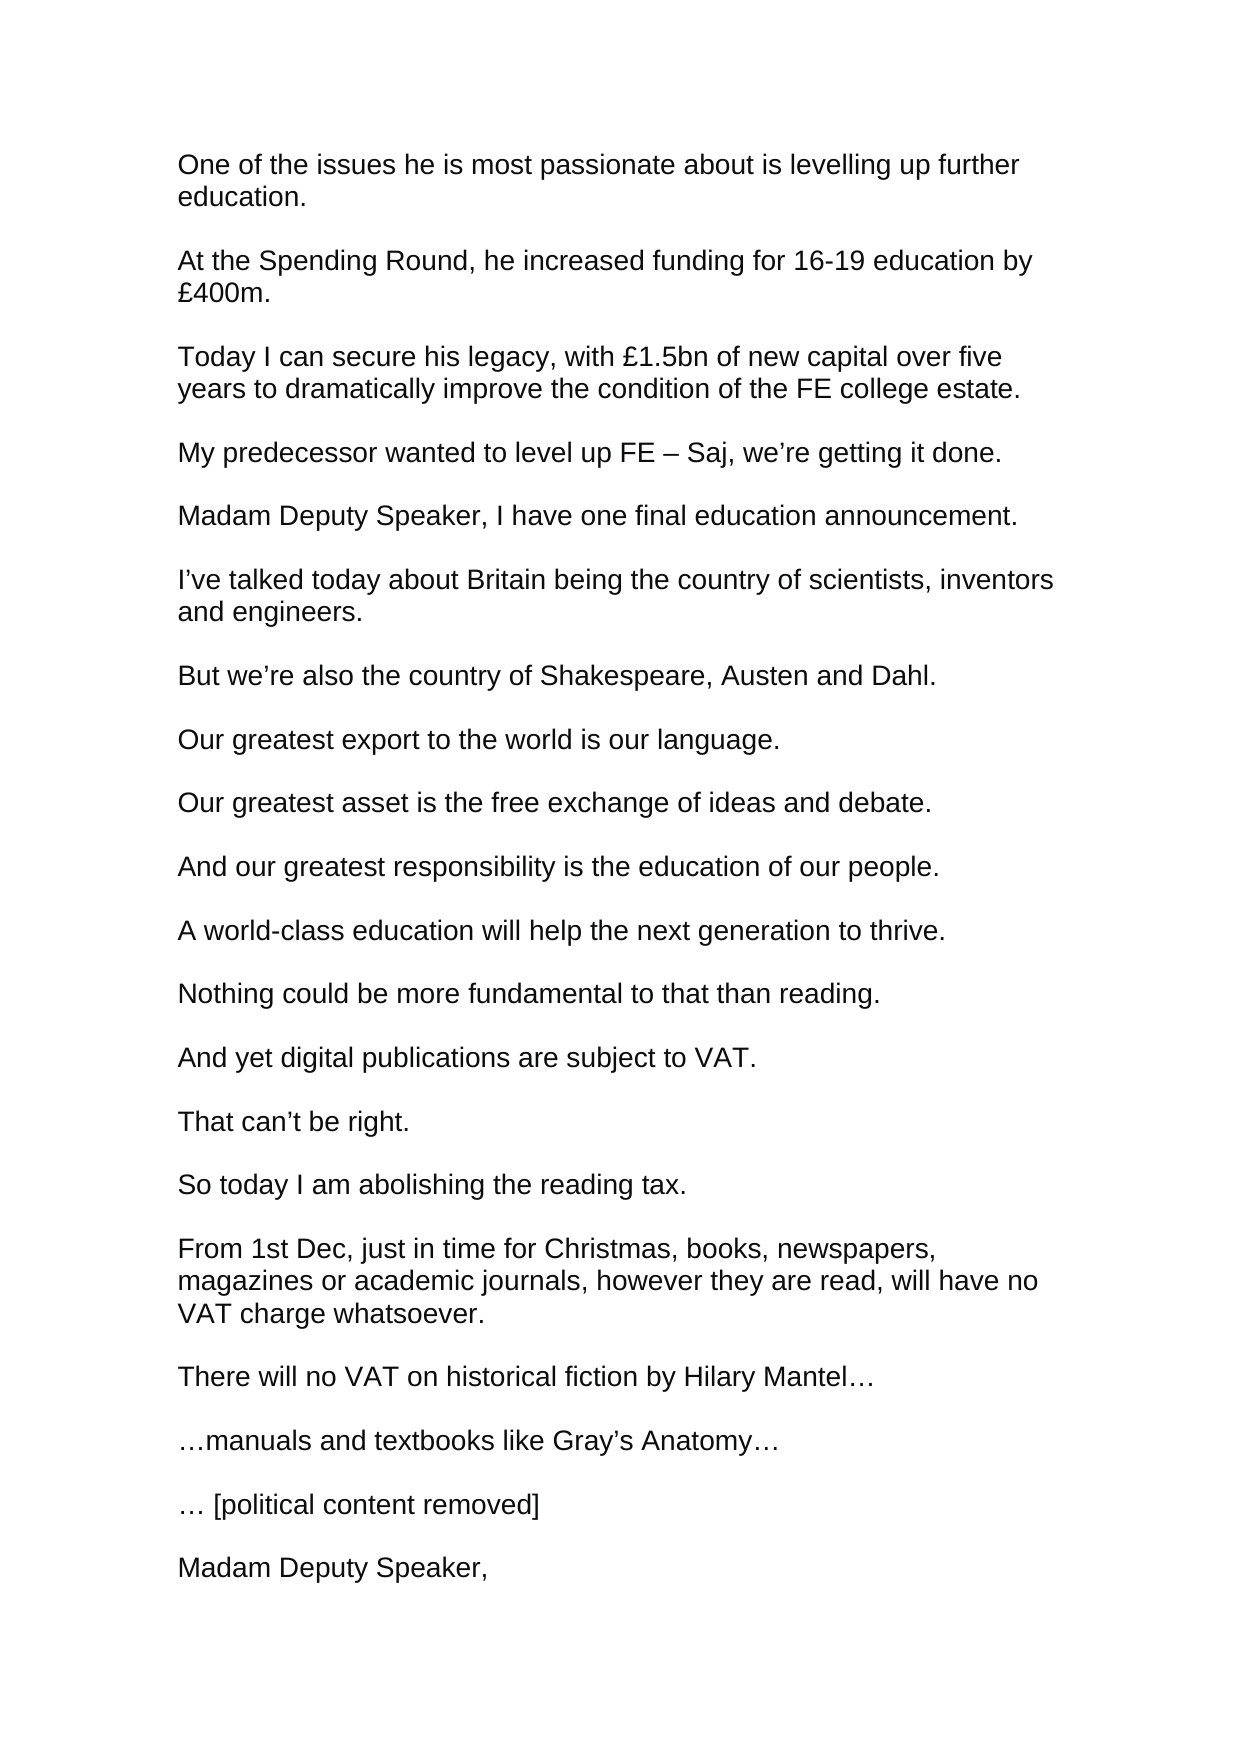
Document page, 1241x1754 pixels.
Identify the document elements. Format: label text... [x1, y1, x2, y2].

text But we’re also the country of Shakespeare, Austen and Dahl. [177, 659, 1063, 691]
text Madam Deputy Speaker, I have one final education announcement. [177, 499, 1063, 532]
text Our greatest asset is the free exchange of ideas and debate. [177, 786, 1063, 819]
text From 1st Dec, just in time for Christmas, books, newspapers, magazines or academic journals, however they are read, will have no VAT charge whatsoever. [177, 1232, 1063, 1329]
text A world-class education will help the next generation to thrive. [177, 914, 1063, 946]
text My predecessor wanted to level up FE – Saj, we’re getting it done. [177, 436, 1063, 468]
text There will no VAT on historical fiction by Hilary Mantel… [177, 1360, 1063, 1393]
text One of the issues he is most passionate about is levelling up further education. [177, 148, 1063, 212]
text Nothing could be more fundamental to that than reading. [177, 977, 1063, 1010]
text I’ve talked today about Britain being the country of scientists, inventors and engineers. [177, 563, 1063, 628]
text Today I can secure his legacy, with £1.5bn of new capital over five years to dramatically improve the condition of the FE college estate. [177, 340, 1063, 404]
text And yet digital publications are subject to VAT. [177, 1041, 1063, 1073]
text That can’t be right. [177, 1104, 1063, 1137]
text At the Spending Round, he increased funding for 16-19 education by £400m. [177, 244, 1063, 308]
text …manuals and textbooks like Gray’s Anatomy… [177, 1424, 1063, 1456]
text And our greatest responsibility is the education of our people. [177, 850, 1063, 882]
text Madam Deputy Speaker, [177, 1551, 1063, 1584]
text So today I am abolishing the reading tax. [177, 1168, 1063, 1201]
text … [political content removed] [177, 1488, 1063, 1520]
text Our greatest export to the world is our language. [177, 723, 1063, 755]
